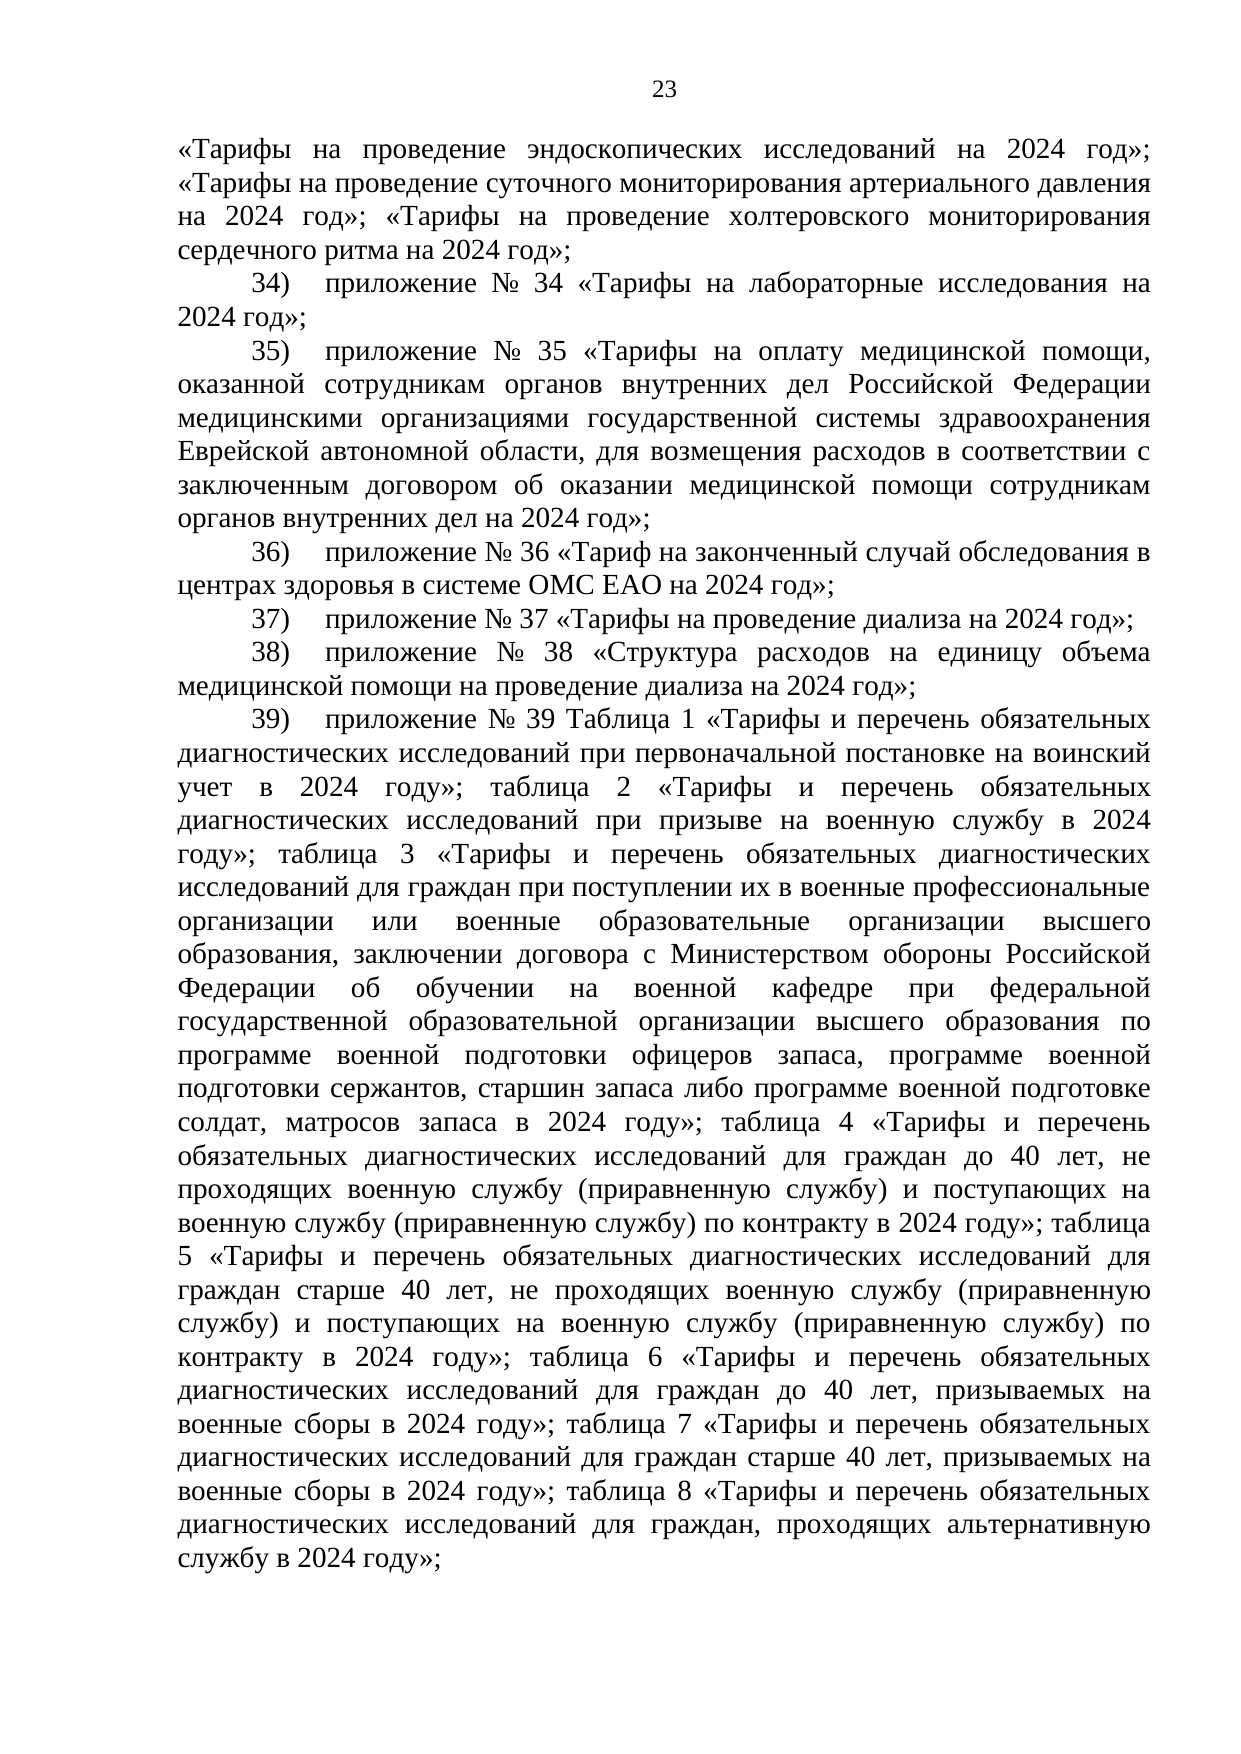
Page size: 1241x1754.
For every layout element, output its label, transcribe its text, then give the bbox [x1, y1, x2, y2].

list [177, 131, 1152, 266]
list приложение № 39 Таблица 1 «Тарифы и перечень обязательных диагностических исследований при первоначальной постановке на воинский учет в 2024 году»; таблица 2 «Тарифы и перечень обязательных диагностических исследований при призыве на военную службу в 2024 году»; таблица 3 «Тарифы и перечень обязательных диагностических исследований для граждан при поступлении их в военные профессиональные организации или военные образовательные организации высшего образования, заключении договора с Министерством обороны Российской Федерации об обучении на военной кафедре при федеральной государственной образовательной организации высшего образования по программе военной подготовки офицеров запаса, программе военной подготовки сержантов, старшин запаса либо программе военной подготовке солдат, матросов запаса в 2024 году»; таблица 4 «Тарифы и перечень обязательных диагностических исследований для граждан до 40 лет, не проходящих военную службу (приравненную службу) и поступающих на военную службу (приравненную службу) по контракту в 2024 году»; таблица 5 «Тарифы и перечень обязательных диагностических исследований для граждан старше 40 лет, не проходящих военную службу (приравненную службу) и поступающих на военную службу (приравненную службу) по контракту в 2024 году»; таблица 6 «Тарифы и перечень обязательных диагностических исследований для граждан до 40 лет, призываемых на военные сборы в 2024 году»; таблица 7 «Тарифы и перечень обязательных диагностических исследований для граждан старше 40 лет, призываемых на военные сборы в 2024 году»; таблица 8 «Тарифы и перечень обязательных диагностических исследований для граждан, проходящих альтернативную службу в 2024 году»; [177, 702, 1152, 1574]
list приложение № 35 «Тарифы на оплату медицинской помощи, оказанной сотрудникам органов внутренних дел Российской Федерации медицинскими организациями государственной системы здравоохранения Еврейской автономной области, для возмещения расходов в соответствии с заключенным договором об оказании медицинской помощи сотрудникам органов внутренних дел на 2024 год»; [177, 333, 1152, 534]
list приложение № 34 «Тарифы на лабораторные исследования на 2024 год»; [177, 266, 1152, 333]
list приложение № 38 «Структура расходов на единицу объема медицинской помощи на проведение диализа на 2024 год»; [177, 634, 1152, 702]
list приложение № 36 «Тариф на законченный случай обследования в центрах здоровья в системе ОМС ЕАО на 2024 год»; [177, 534, 1152, 601]
list приложение № 37 «Тарифы на проведение диализа на 2024 год»; [177, 601, 1152, 634]
